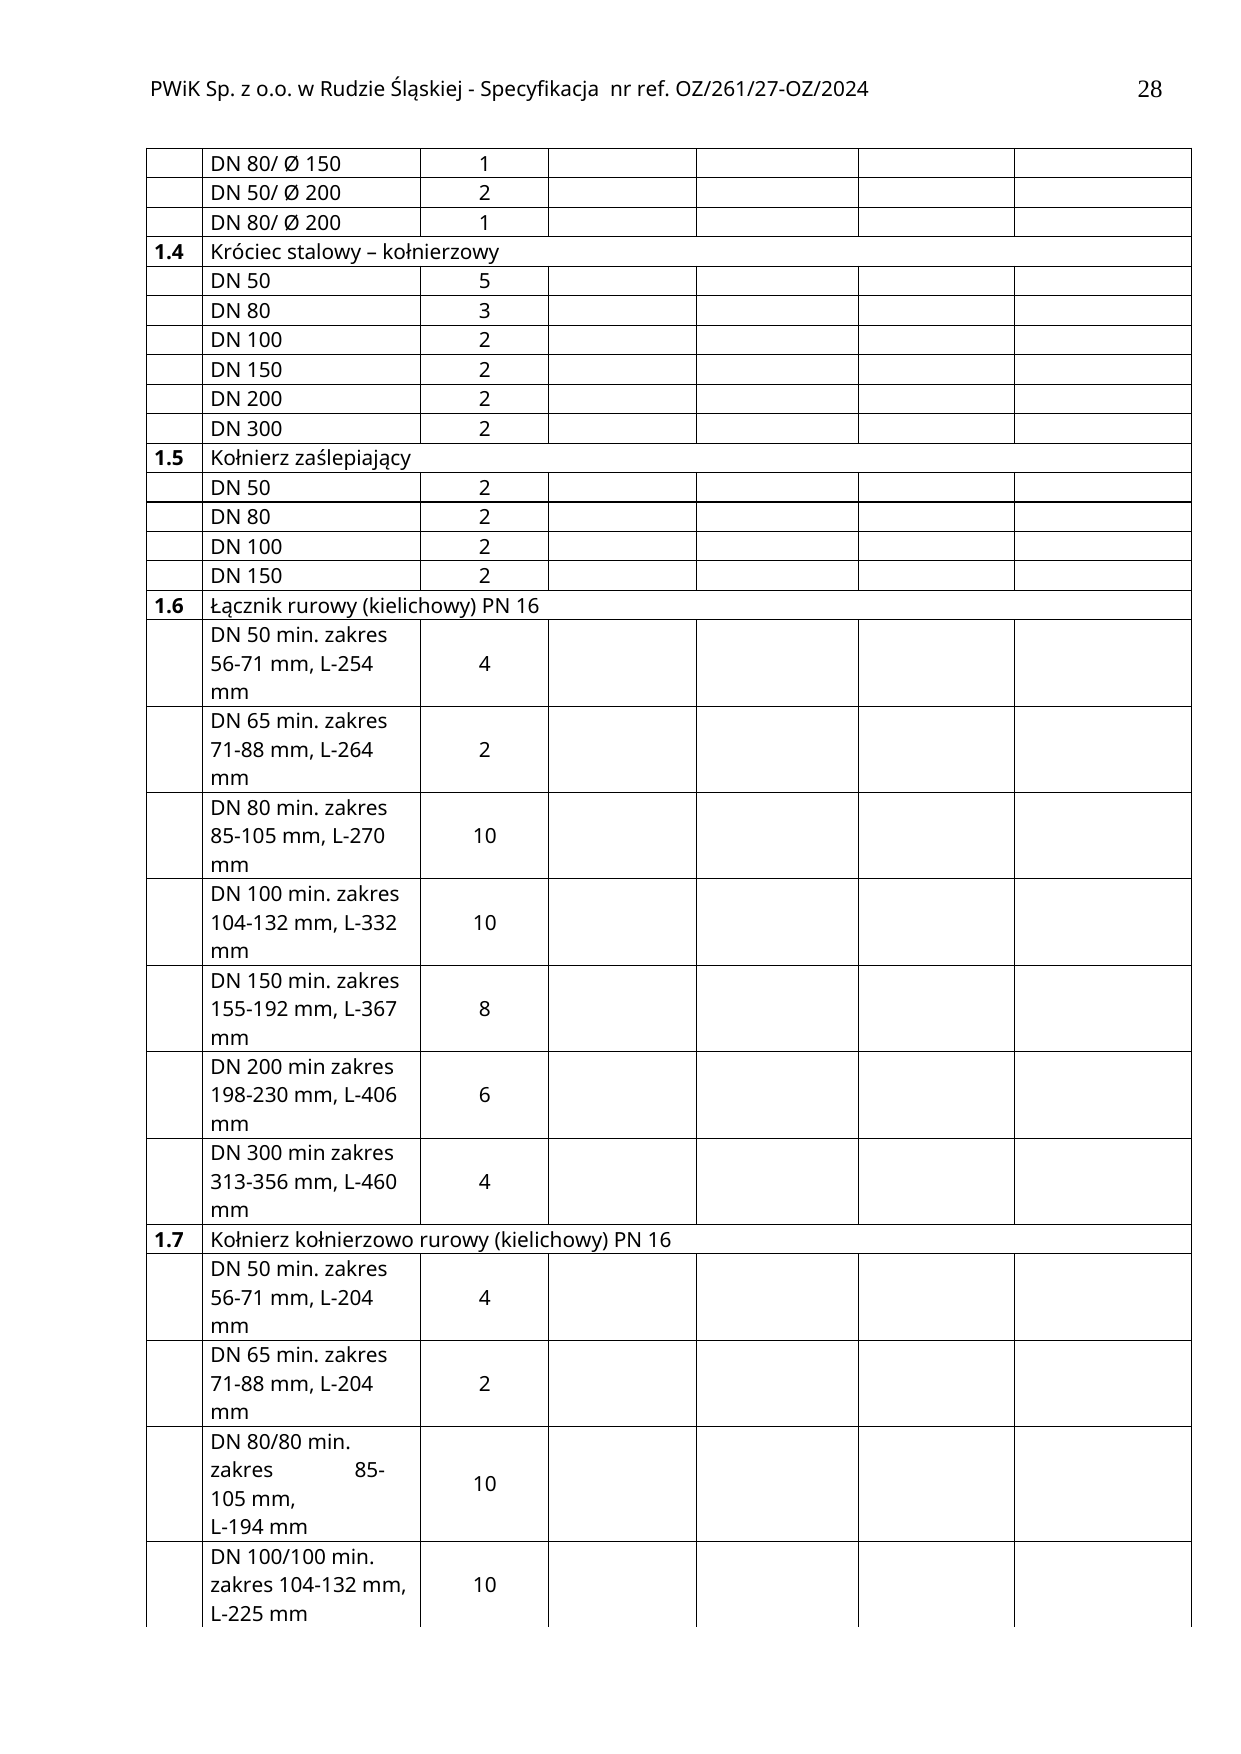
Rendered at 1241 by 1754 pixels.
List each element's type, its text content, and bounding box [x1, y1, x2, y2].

table_cell [147, 326, 202, 354]
table_cell [147, 149, 202, 177]
table_cell [859, 473, 1014, 501]
table_cell [697, 879, 858, 965]
table_cell DN 50/ Ø 200 [203, 178, 420, 207]
table_cell [697, 267, 858, 295]
table_cell 8 [421, 966, 548, 1051]
table_cell [549, 267, 696, 295]
table_cell [859, 326, 1014, 354]
table_cell [1015, 879, 1191, 965]
table_cell [697, 620, 858, 706]
table_cell DN 100 min. zakres 104-132 mm, L-332 mm [203, 879, 420, 965]
table_cell [1015, 1052, 1191, 1137]
table_cell 1.4 [147, 237, 202, 266]
table_cell [697, 385, 858, 413]
table_cell [1015, 1139, 1191, 1224]
table_cell 3 [421, 296, 548, 324]
table_cell [147, 1542, 202, 1627]
table_cell [697, 793, 858, 878]
table_cell DN 80/ Ø 150 [203, 149, 420, 177]
table_cell [1015, 267, 1191, 295]
table_cell [1015, 385, 1191, 413]
table_cell [697, 561, 858, 590]
table_cell 1.6 [147, 591, 202, 619]
table_cell [147, 1254, 202, 1339]
table_cell [859, 1341, 1014, 1426]
table_cell [1015, 1341, 1191, 1426]
table_cell DN 80 [203, 503, 420, 531]
table_cell 2 [421, 414, 548, 442]
table_cell [1015, 355, 1191, 383]
table_cell [147, 1139, 202, 1224]
table_cell [1015, 793, 1191, 878]
table_cell [147, 178, 202, 207]
table_cell 2 [421, 707, 548, 792]
table_cell 2 [421, 385, 548, 413]
table_cell [1015, 149, 1191, 177]
table_cell [697, 149, 858, 177]
table_cell [549, 966, 696, 1051]
table_cell [1015, 532, 1191, 560]
table_cell [859, 178, 1014, 207]
table_cell [549, 1052, 696, 1137]
table_cell [147, 267, 202, 295]
table_cell DN 80/ Ø 200 [203, 208, 420, 236]
table_cell [549, 561, 696, 590]
table_cell [859, 879, 1014, 965]
table_cell 4 [421, 1139, 548, 1224]
table_cell [147, 385, 202, 413]
table_cell [549, 879, 696, 965]
table_cell [859, 1254, 1014, 1339]
table_cell [697, 296, 858, 324]
table_cell [1015, 503, 1191, 531]
table_cell 10 [421, 1542, 548, 1627]
table_cell [859, 707, 1014, 792]
table_cell [147, 1427, 202, 1541]
table_cell 1.5 [147, 444, 202, 472]
table_cell [697, 532, 858, 560]
table_cell [147, 208, 202, 236]
table_cell Króciec stalowy – kołnierzowy [203, 237, 1191, 266]
table_cell [147, 473, 202, 501]
table_cell [697, 707, 858, 792]
table_cell DN 200 [203, 385, 420, 413]
table_cell [147, 966, 202, 1051]
table_cell [1015, 326, 1191, 354]
table_cell [549, 532, 696, 560]
table_cell 1 [421, 149, 548, 177]
table_cell [147, 296, 202, 324]
table_cell DN 100 [203, 326, 420, 354]
table_cell [859, 561, 1014, 590]
table_cell [147, 1341, 202, 1426]
table_cell [1015, 620, 1191, 706]
table_cell [859, 966, 1014, 1051]
table_cell [859, 208, 1014, 236]
table_cell DN 50 [203, 267, 420, 295]
table_cell [1015, 473, 1191, 501]
table_cell [859, 1139, 1014, 1224]
table_cell 2 [421, 1341, 548, 1426]
table_cell [697, 473, 858, 501]
table_cell [549, 707, 696, 792]
table_cell Kołnierz zaślepiający [203, 444, 1191, 472]
table_cell [859, 355, 1014, 383]
table_cell [549, 793, 696, 878]
table_cell [1015, 707, 1191, 792]
table_cell DN 50 min. zakres 56-71 mm, L-254 mm [203, 620, 420, 706]
table_cell DN 65 min. zakres 71-88 mm, L-204 mm [203, 1341, 420, 1426]
table_cell [859, 267, 1014, 295]
table_cell [697, 1341, 858, 1426]
table_cell [859, 296, 1014, 324]
table_cell 2 [421, 178, 548, 207]
table_cell [697, 208, 858, 236]
table_cell [859, 1542, 1014, 1627]
table_cell [1015, 296, 1191, 324]
table_cell 6 [421, 1052, 548, 1137]
table_cell [697, 1139, 858, 1224]
table_cell [697, 503, 858, 531]
table_cell DN 100 [203, 532, 420, 560]
table_cell [1015, 561, 1191, 590]
table_cell [697, 1052, 858, 1137]
table_cell 1 [421, 208, 548, 236]
table_cell [859, 385, 1014, 413]
table_cell [1015, 414, 1191, 442]
table_cell Kołnierz kołnierzowo rurowy (kielichowy) PN 16 [203, 1225, 1191, 1253]
table_cell [549, 620, 696, 706]
table_cell [549, 473, 696, 501]
table_cell [859, 149, 1014, 177]
table_cell [549, 414, 696, 442]
table_cell [549, 355, 696, 383]
table_cell DN 80 min. zakres 85-105 mm, L-270 mm [203, 793, 420, 878]
table_cell 5 [421, 267, 548, 295]
table_cell 2 [421, 532, 548, 560]
table_cell 2 [421, 355, 548, 383]
table_cell [1015, 178, 1191, 207]
table_cell [549, 1542, 696, 1627]
table_cell DN 50 min. zakres 56-71 mm, L-204 mm [203, 1254, 420, 1339]
table_cell [549, 1139, 696, 1224]
table_cell [859, 1052, 1014, 1137]
table_cell 10 [421, 1427, 548, 1541]
table_cell 10 [421, 879, 548, 965]
table_cell [697, 355, 858, 383]
table_cell [697, 1254, 858, 1339]
table_cell DN 80/80 min. zakres 85-105 mm, L-194 mm [203, 1427, 420, 1541]
table_cell 2 [421, 326, 548, 354]
table_cell [859, 414, 1014, 442]
table_cell [147, 355, 202, 383]
table_cell [1015, 1542, 1191, 1627]
table_cell [147, 879, 202, 965]
table_cell [1015, 966, 1191, 1051]
table_cell [859, 1427, 1014, 1541]
table_cell [859, 620, 1014, 706]
table_cell [859, 532, 1014, 560]
table_cell DN 200 min zakres 198-230 mm, L-406 mm [203, 1052, 420, 1137]
table_cell 2 [421, 473, 548, 501]
table_cell [859, 503, 1014, 531]
table_cell [549, 1427, 696, 1541]
table_cell [549, 178, 696, 207]
table_cell DN 150 [203, 355, 420, 383]
table_cell [697, 326, 858, 354]
table_cell [147, 503, 202, 531]
table_cell [549, 1254, 696, 1339]
table_cell [147, 793, 202, 878]
table_cell [147, 414, 202, 442]
table_cell [147, 561, 202, 590]
table_cell 2 [421, 561, 548, 590]
table_cell [147, 1052, 202, 1137]
table_cell [1015, 208, 1191, 236]
table_cell [147, 707, 202, 792]
table_cell [549, 326, 696, 354]
table_cell [697, 1542, 858, 1627]
table_cell DN 300 min zakres 313-356 mm, L-460 mm [203, 1139, 420, 1224]
table_cell DN 150 [203, 561, 420, 590]
table_cell [859, 793, 1014, 878]
table_cell [697, 178, 858, 207]
table_cell 2 [421, 503, 548, 531]
table_cell 4 [421, 1254, 548, 1339]
table_cell [549, 1341, 696, 1426]
table_cell DN 100/100 min. zakres 104-132 mm, L-225 mm [203, 1542, 420, 1627]
table_cell [549, 296, 696, 324]
table_cell [697, 966, 858, 1051]
table_cell 4 [421, 620, 548, 706]
table_cell [147, 532, 202, 560]
table_cell Łącznik rurowy (kielichowy) PN 16 [203, 591, 1191, 619]
table_cell [549, 208, 696, 236]
table_cell [1015, 1427, 1191, 1541]
table_cell [549, 149, 696, 177]
table_cell [697, 1427, 858, 1541]
table_cell 10 [421, 793, 548, 878]
table_cell [549, 385, 696, 413]
table_cell [549, 503, 696, 531]
table_cell DN 300 [203, 414, 420, 442]
table_cell DN 150 min. zakres 155-192 mm, L-367 mm [203, 966, 420, 1051]
table_cell DN 50 [203, 473, 420, 501]
table_cell [1015, 1254, 1191, 1339]
table_cell 1.7 [147, 1225, 202, 1253]
table_cell [147, 620, 202, 706]
table_cell DN 65 min. zakres 71-88 mm, L-264 mm [203, 707, 420, 792]
table_cell [697, 414, 858, 442]
table_cell DN 80 [203, 296, 420, 324]
